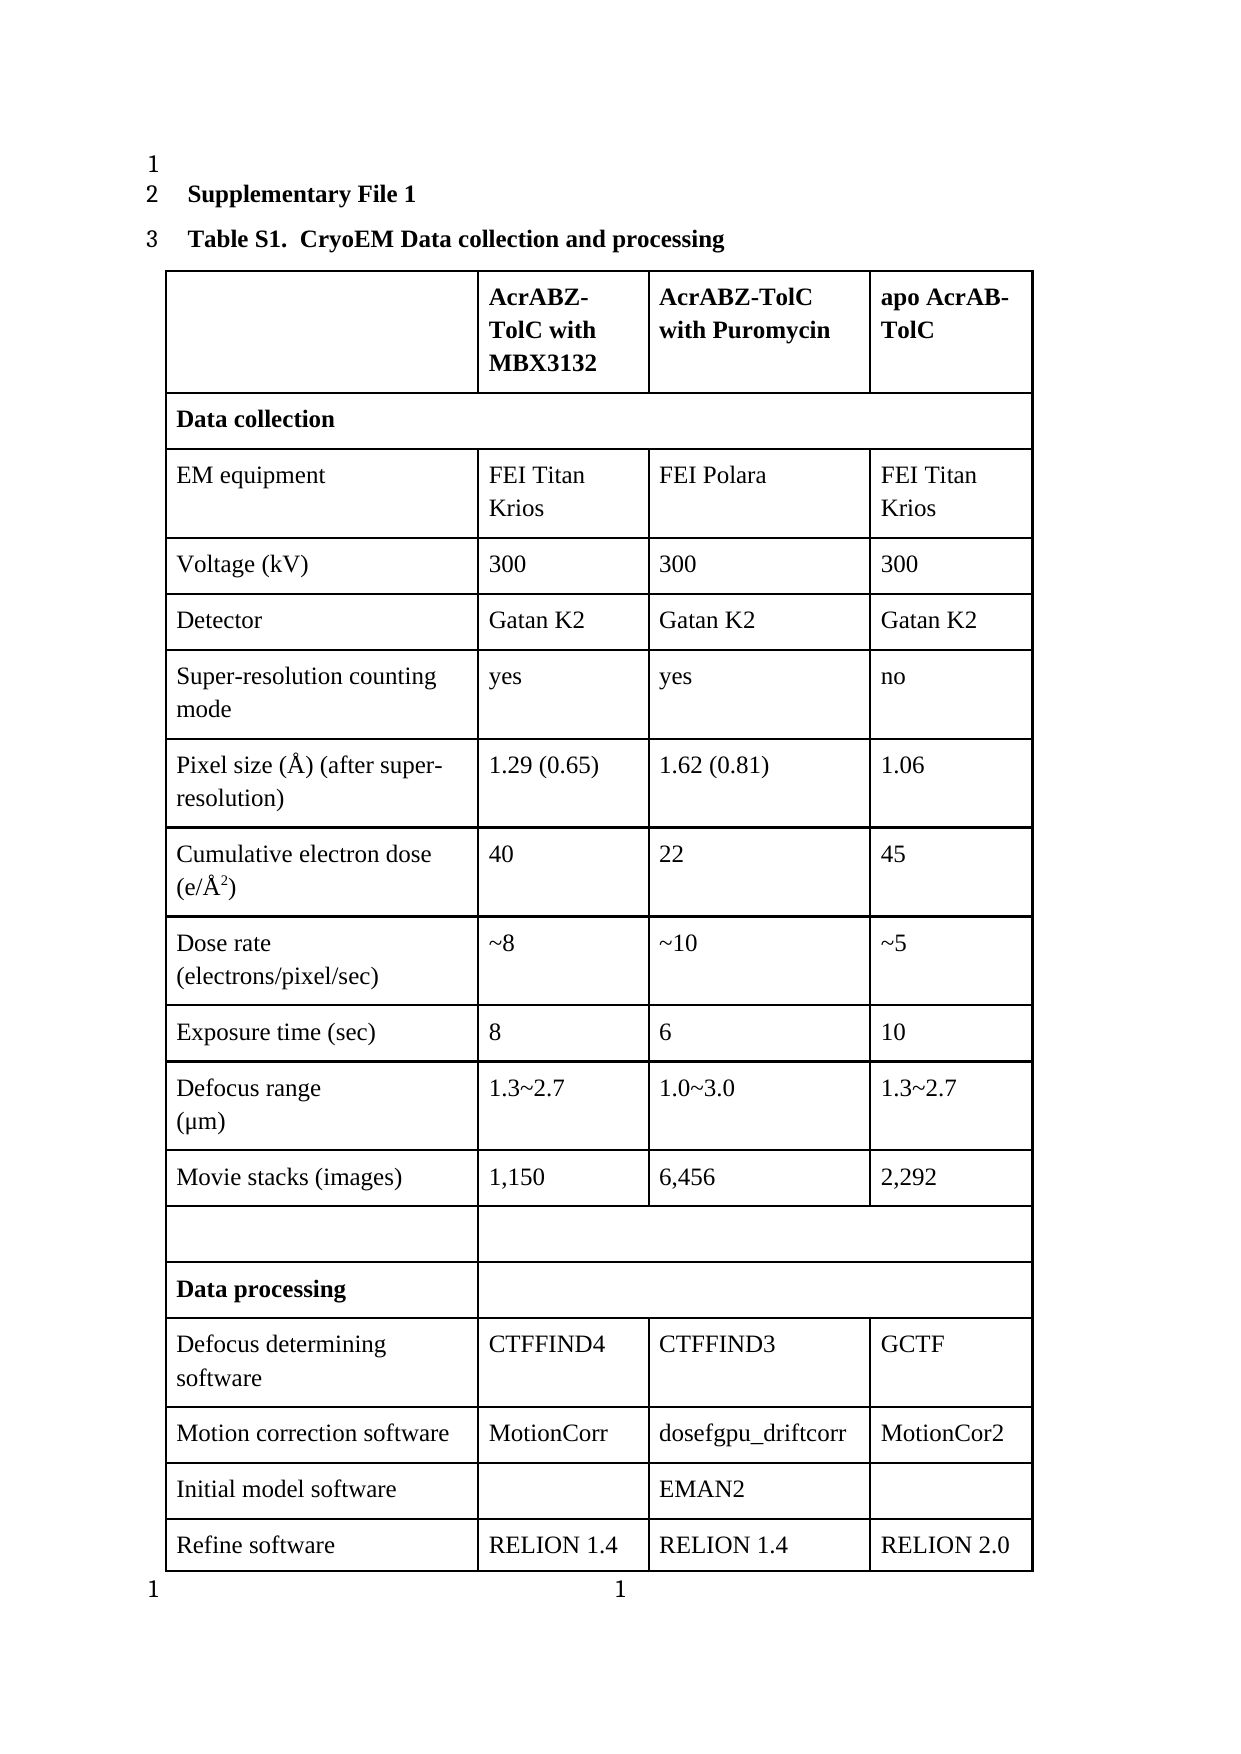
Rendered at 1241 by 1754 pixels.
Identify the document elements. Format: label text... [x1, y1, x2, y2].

table_cell 1.06 [871, 740, 1031, 826]
table_cell Refine software [167, 1520, 477, 1569]
table_cell Initial model software [167, 1464, 477, 1518]
table_cell Defocus determining software [167, 1319, 477, 1406]
table_cell FEI Titan Krios [871, 450, 1031, 537]
table_cell 40 [479, 829, 648, 915]
table_cell 8 [479, 1006, 648, 1060]
table_cell RELION 2.0 [871, 1520, 1031, 1569]
table_cell no [871, 651, 1031, 737]
table_cell [167, 1207, 477, 1261]
table_cell GCTF [871, 1319, 1031, 1406]
table_cell [479, 1207, 1031, 1261]
table_cell FEI Titan Krios [479, 450, 648, 537]
table_cell ~10 [650, 918, 869, 1004]
table_cell CTFFIND4 [479, 1319, 648, 1406]
table_header [167, 272, 477, 392]
table_cell 6 [650, 1006, 869, 1060]
table_cell 1.3~2.7 [871, 1063, 1031, 1149]
table_cell 300 [650, 539, 869, 593]
table_cell Detector [167, 595, 477, 648]
table_cell 1.62 (0.81) [650, 740, 869, 826]
table_cell 22 [650, 829, 869, 915]
table_cell 300 [479, 539, 648, 593]
table_cell EMAN2 [650, 1464, 869, 1518]
table_cell 45 [871, 829, 1031, 915]
table_cell RELION 1.4 [650, 1520, 869, 1569]
table_cell 1.29 (0.65) [479, 740, 648, 826]
table_cell yes [650, 651, 869, 737]
table_cell Motion correction software [167, 1408, 477, 1462]
table_cell [479, 1263, 1031, 1317]
table_header AcrABZ-TolC with Puromycin [650, 272, 869, 392]
table_cell dosefgpu_driftcorr [650, 1408, 869, 1462]
table_cell ~5 [871, 918, 1031, 1004]
table_cell Gatan K2 [650, 595, 869, 648]
table_cell RELION 1.4 [479, 1520, 648, 1569]
table_cell Defocus range (μm) [167, 1063, 477, 1149]
table_cell Voltage (kV) [167, 539, 477, 593]
table_cell 10 [871, 1006, 1031, 1060]
table_cell FEI Polara [650, 450, 869, 537]
table_cell 1.3~2.7 [479, 1063, 648, 1149]
table_cell 6,456 [650, 1151, 869, 1205]
table_cell [871, 1464, 1031, 1518]
table_header AcrABZ-TolC with MBX3132 [479, 272, 648, 392]
table_header apo AcrAB-TolC [871, 272, 1031, 392]
table_cell Data processing [167, 1263, 477, 1317]
text Supplementary File 1 [187, 179, 1053, 207]
table_cell Dose rate (electrons/pixel/sec) [167, 918, 477, 1004]
table_cell MotionCorr [479, 1408, 648, 1462]
text Table S1. CryoEM Data collection and processing [187, 224, 1053, 253]
table_cell Gatan K2 [871, 595, 1031, 648]
table_cell Gatan K2 [479, 595, 648, 648]
table_cell Cumulative electron dose (e/Å2) [167, 829, 477, 915]
table_cell EM equipment [167, 450, 477, 537]
table_cell 2,292 [871, 1151, 1031, 1205]
table_cell yes [479, 651, 648, 737]
table_cell Movie stacks (images) [167, 1151, 477, 1205]
table_cell Data collection [167, 394, 1031, 448]
table_cell CTFFIND3 [650, 1319, 869, 1406]
table_cell 1.0~3.0 [650, 1063, 869, 1149]
table_cell ~8 [479, 918, 648, 1004]
table_cell 300 [871, 539, 1031, 593]
table_cell MotionCor2 [871, 1408, 1031, 1462]
table_cell Exposure time (sec) [167, 1006, 477, 1060]
table_cell 1,150 [479, 1151, 648, 1205]
table_cell [479, 1464, 648, 1518]
table_cell Super-resolution counting mode [167, 651, 477, 737]
table_cell Pixel size (Å) (after super-resolution) [167, 740, 477, 826]
